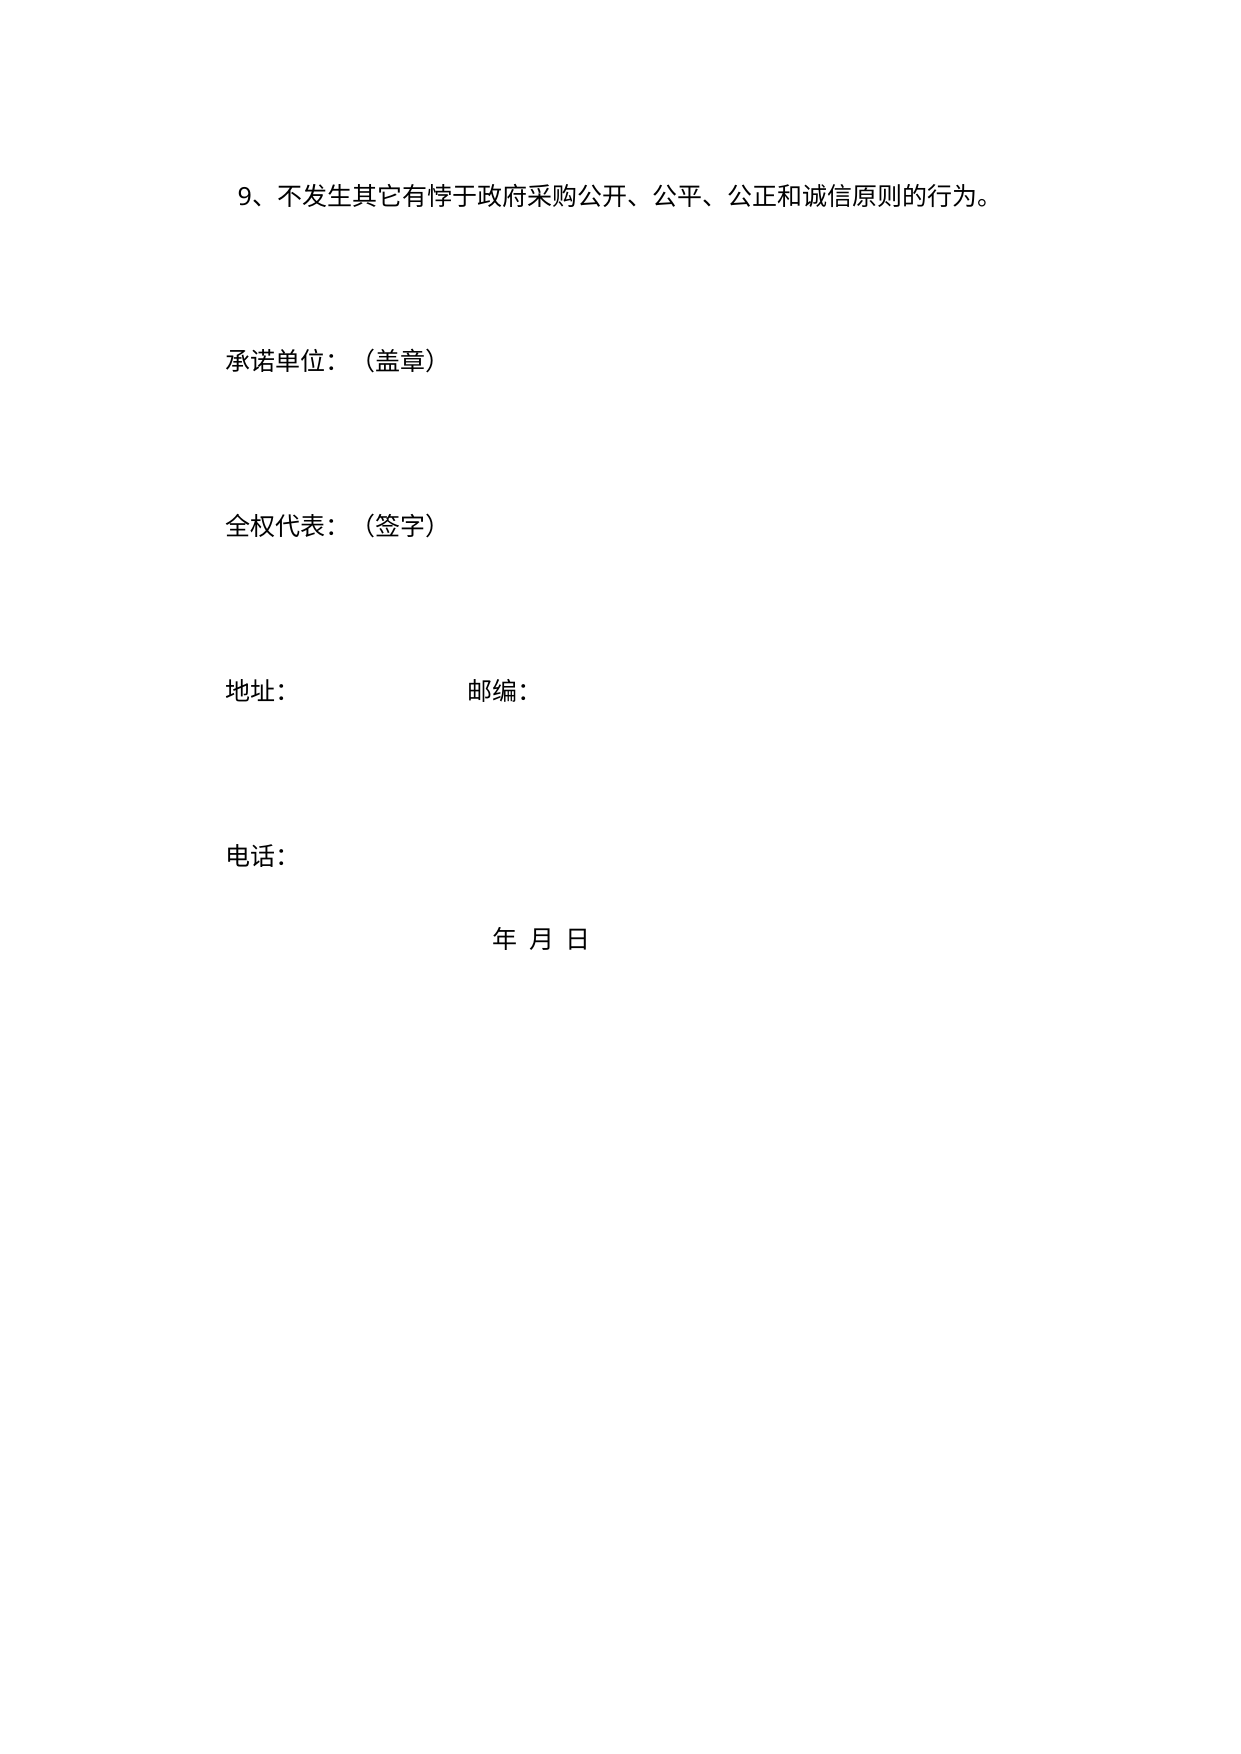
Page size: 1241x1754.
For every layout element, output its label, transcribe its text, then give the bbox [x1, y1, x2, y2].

text 承诺单位：（盖章） [187, 327, 1053, 392]
text 年 月 日 [187, 906, 1053, 971]
text 全权代表：（签字） [187, 492, 1053, 557]
text 地址： 邮编： [187, 657, 1053, 722]
text 电话： [187, 822, 1053, 887]
text 9、不发生其它有悖于政府采购公开、公平、公正和诚信原则的行为。 [187, 162, 1053, 227]
